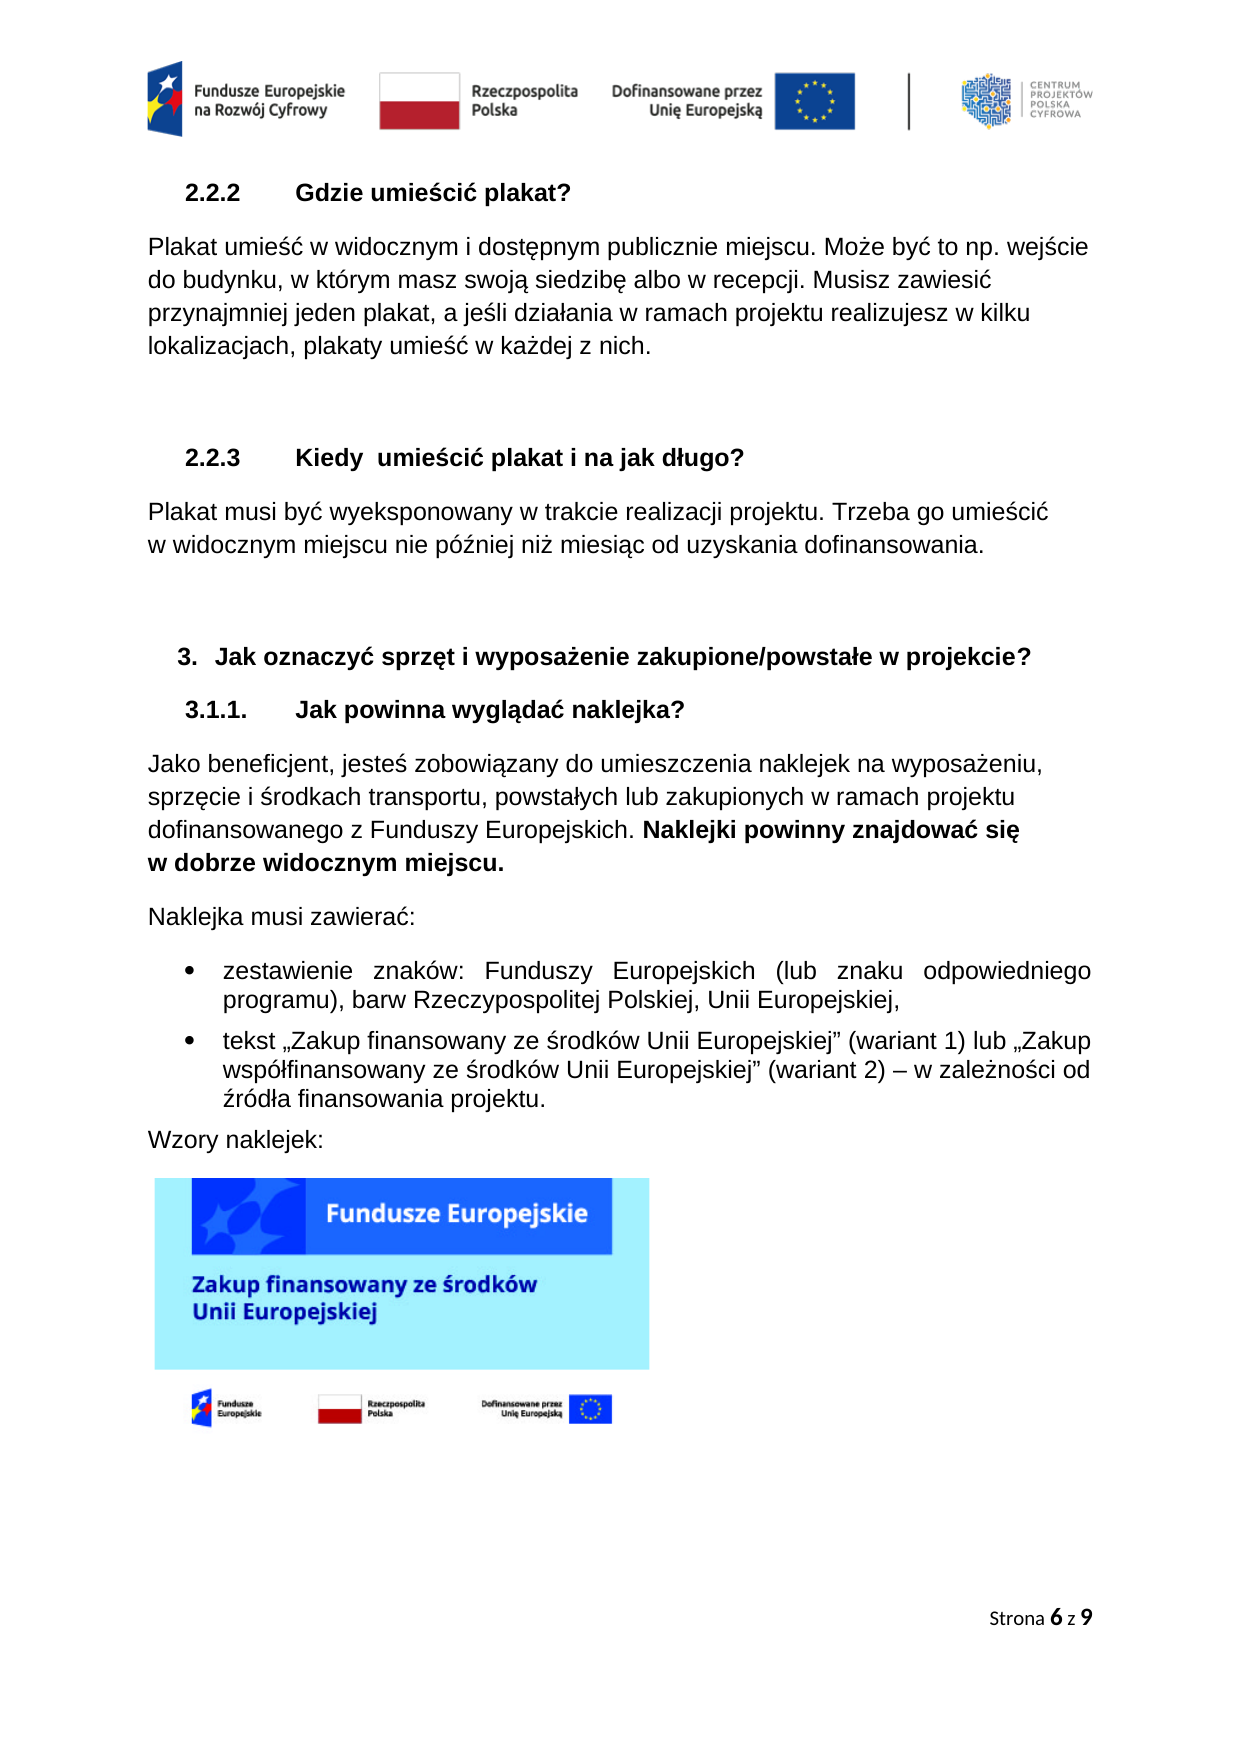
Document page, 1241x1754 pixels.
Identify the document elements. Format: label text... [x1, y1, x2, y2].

text Plakat musi być wyeksponowany w trakcie realizacji projektu. Trzeba go umieścić w widocznym miejscu nie później niż miesiąc od uzyskania dofinansowania. [148, 497, 1093, 558]
list zestawienie znaków: Funduszy Europejskich (lub znaku odpowiedniego programu), barw Rzeczypospolitej Polskiej, Unii Europejskiej, [185, 956, 1093, 1013]
text Wzory naklejek: [148, 1125, 1093, 1153]
text Jako beneficjent, jesteś zobowiązany do umieszczenia naklejek na wyposażeniu, sprzęcie i środkach transportu, powstałych lub zakupionych w ramach projektu dofinansowanego z Funduszy Europejskich. Naklejki powinny znajdować się w dobrze widocznym miejscu. [148, 749, 1093, 877]
subtitle Jak powinna wyglądać naklejka? [185, 695, 1093, 724]
text Plakat umieść w widocznym i dostępnym publicznie miejscu. Może być to np. wejście do budynku, w którym masz swoją siedzibę albo w recepcji. Musisz zawiesić przynajmniej jeden plakat, a jeśli działania w ramach projektu realizujesz w kilku lokalizacjach, plakaty umieść w każdej z nich. [148, 232, 1093, 360]
picture [147, 61, 1093, 137]
text Naklejka musi zawierać: [148, 902, 1093, 931]
subtitle Kiedy umieścić plakat i na jak długo? [185, 443, 1093, 472]
subtitle Jak oznaczyć sprzęt i wyposażenie zakupione/powstałe w projekcie? [177, 642, 1093, 670]
picture [154, 1178, 650, 1446]
subtitle Gdzie umieścić plakat? [185, 178, 1093, 207]
list tekst „Zakup finansowany ze środków Unii Europejskiej” (wariant 1) lub „Zakup współfinansowany ze środków Unii Europejskiej” (wariant 2) – w zależności od źródła finansowania projektu. [185, 1026, 1093, 1112]
